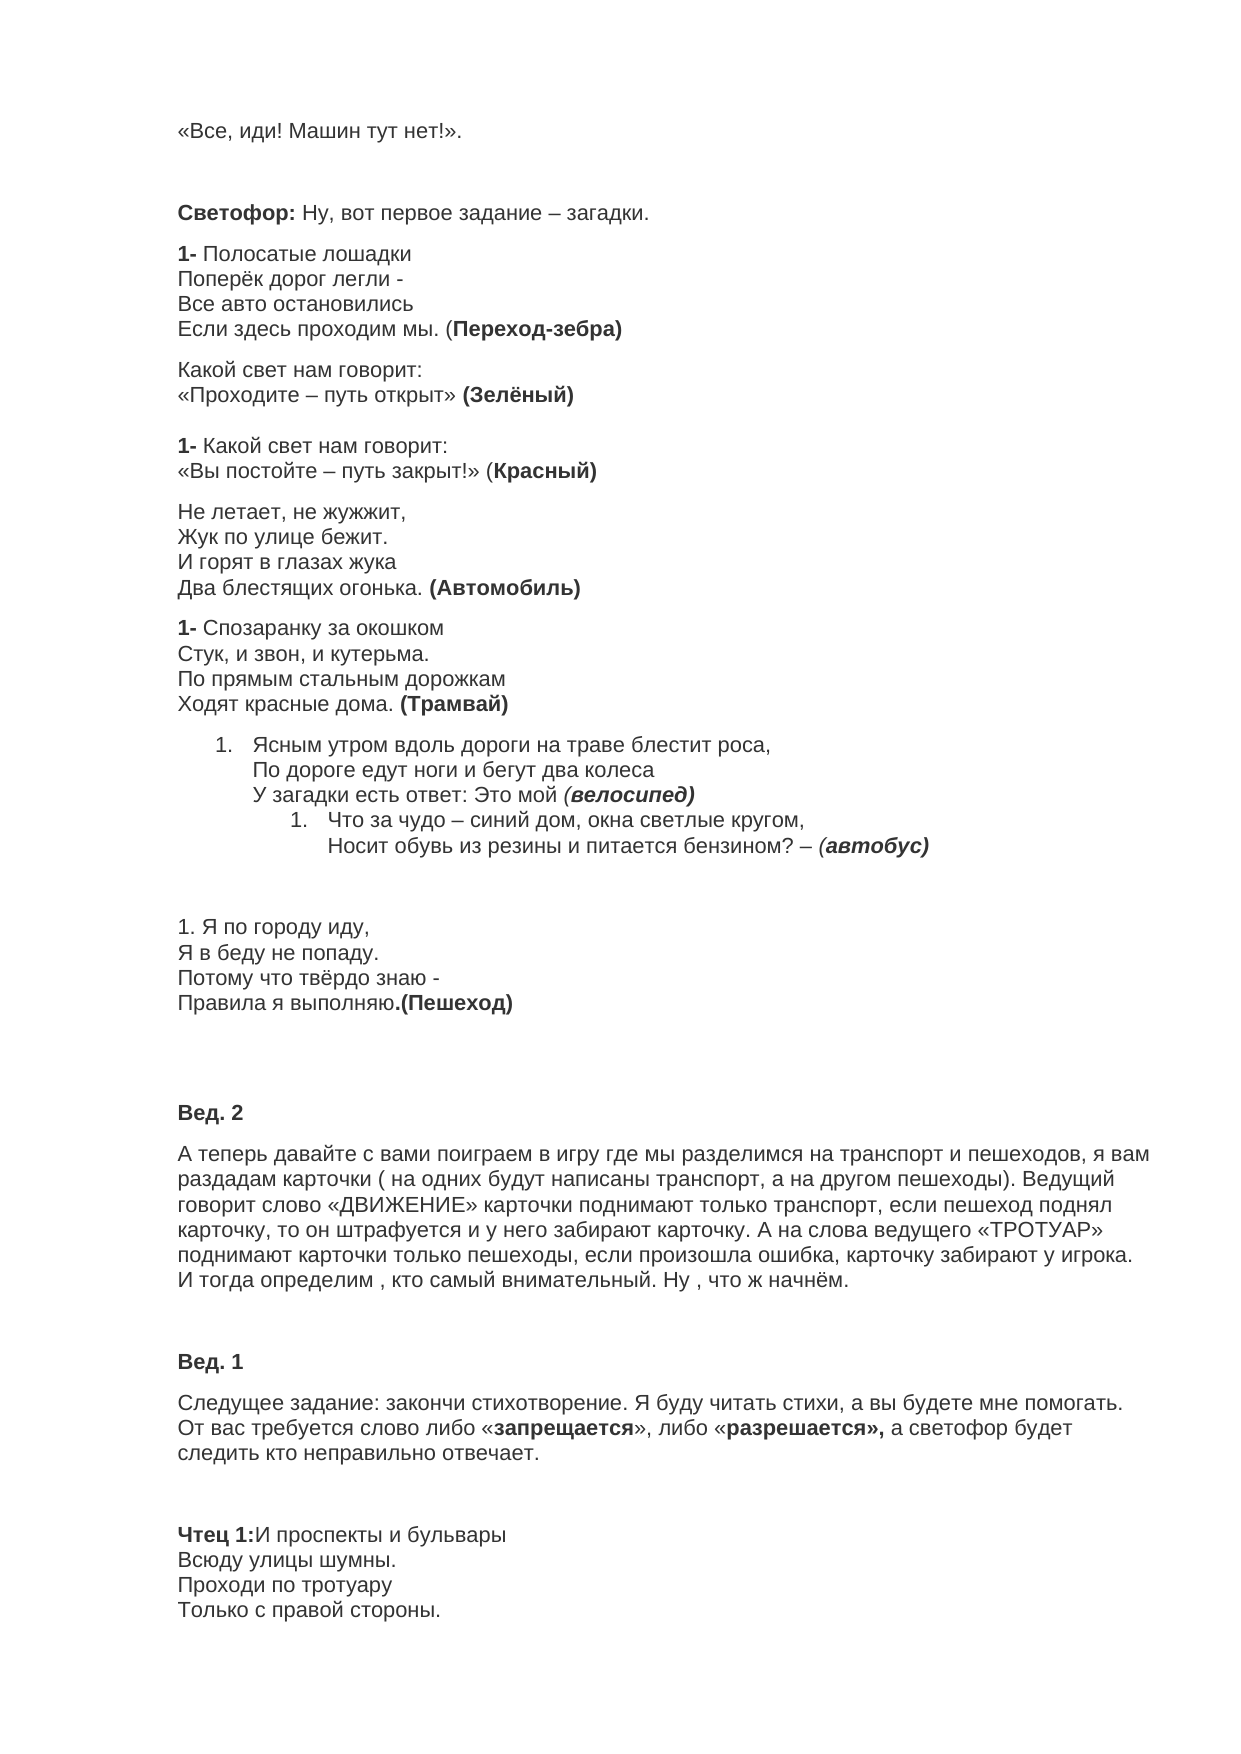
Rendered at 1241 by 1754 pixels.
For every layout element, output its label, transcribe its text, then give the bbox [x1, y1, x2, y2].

text Светофор: Ну, вот первое задание – загадки. [177, 200, 1152, 225]
text Вед. 1 [177, 1349, 1152, 1374]
text Не летает, не жужжит, Жук по улице бежит. И горят в глазах жука Два блестящих огонька. (Автомобиль) [177, 499, 1152, 599]
text 1- Спозаранку за окошком Стук, и звон, и кутерьма. По прямым стальным дорожкам Ходят красные дома. (Трамвай) [177, 615, 1152, 716]
text Следущее задание: закончи стихотворение. Я буду читать стихи, а вы будете мне помогать. От вас требуется слово либо «запрещается», либо «разрешается», а светофор будет следить кто неправильно отвечает. [177, 1389, 1152, 1465]
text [177, 1522, 1152, 1622]
list Ясным утром вдоль дороги на траве блестит роса, По дороге едут ноги и бегут два колеса У загадки есть ответ: Это мой (велосипед) [215, 732, 1152, 807]
text А теперь давайте с вами поиграем в игру где мы разделимся на транспорт и пешеходов, я вам раздадам карточки ( на одних будут написаны транспорт, а на другом пешеходы). Ведущий говорит слово «ДВИЖЕНИЕ» карточки поднимают только транспорт, если пешеход поднял карточку, то он штрафуется и у него забирают карточку. А на слова ведущего «ТРОТУАР» поднимают карточки только пешеходы, если произошла ошибка, карточку забирают у игрока. И тогда определим , кто самый внимательный. Ну , что ж начнём. [177, 1141, 1152, 1292]
text Какой свет нам говорит: «Проходите – путь открыт» (Зелёный) 1- Какой свет нам говорит: «Вы постойте – путь закрыт!» (Красный) [177, 357, 1152, 483]
list Что за чудо – синий дом, окна светлые кругом, Носит обувь из резины и питается бензином? – (автобус) [290, 807, 1152, 858]
text Вед. 2 [177, 1100, 1152, 1125]
text «Все, иди! Машин тут нет!». [177, 118, 1152, 143]
text 1. Я по городу иду, Я в беду не попаду. Потому что твёрдо знаю - Правила я выполняю.(Пешеход) [177, 914, 1152, 1015]
text 1- Полосатые лошадки Поперёк дорог легли - Все авто остановились Если здесь проходим мы. (Переход-зебра) [177, 241, 1152, 341]
